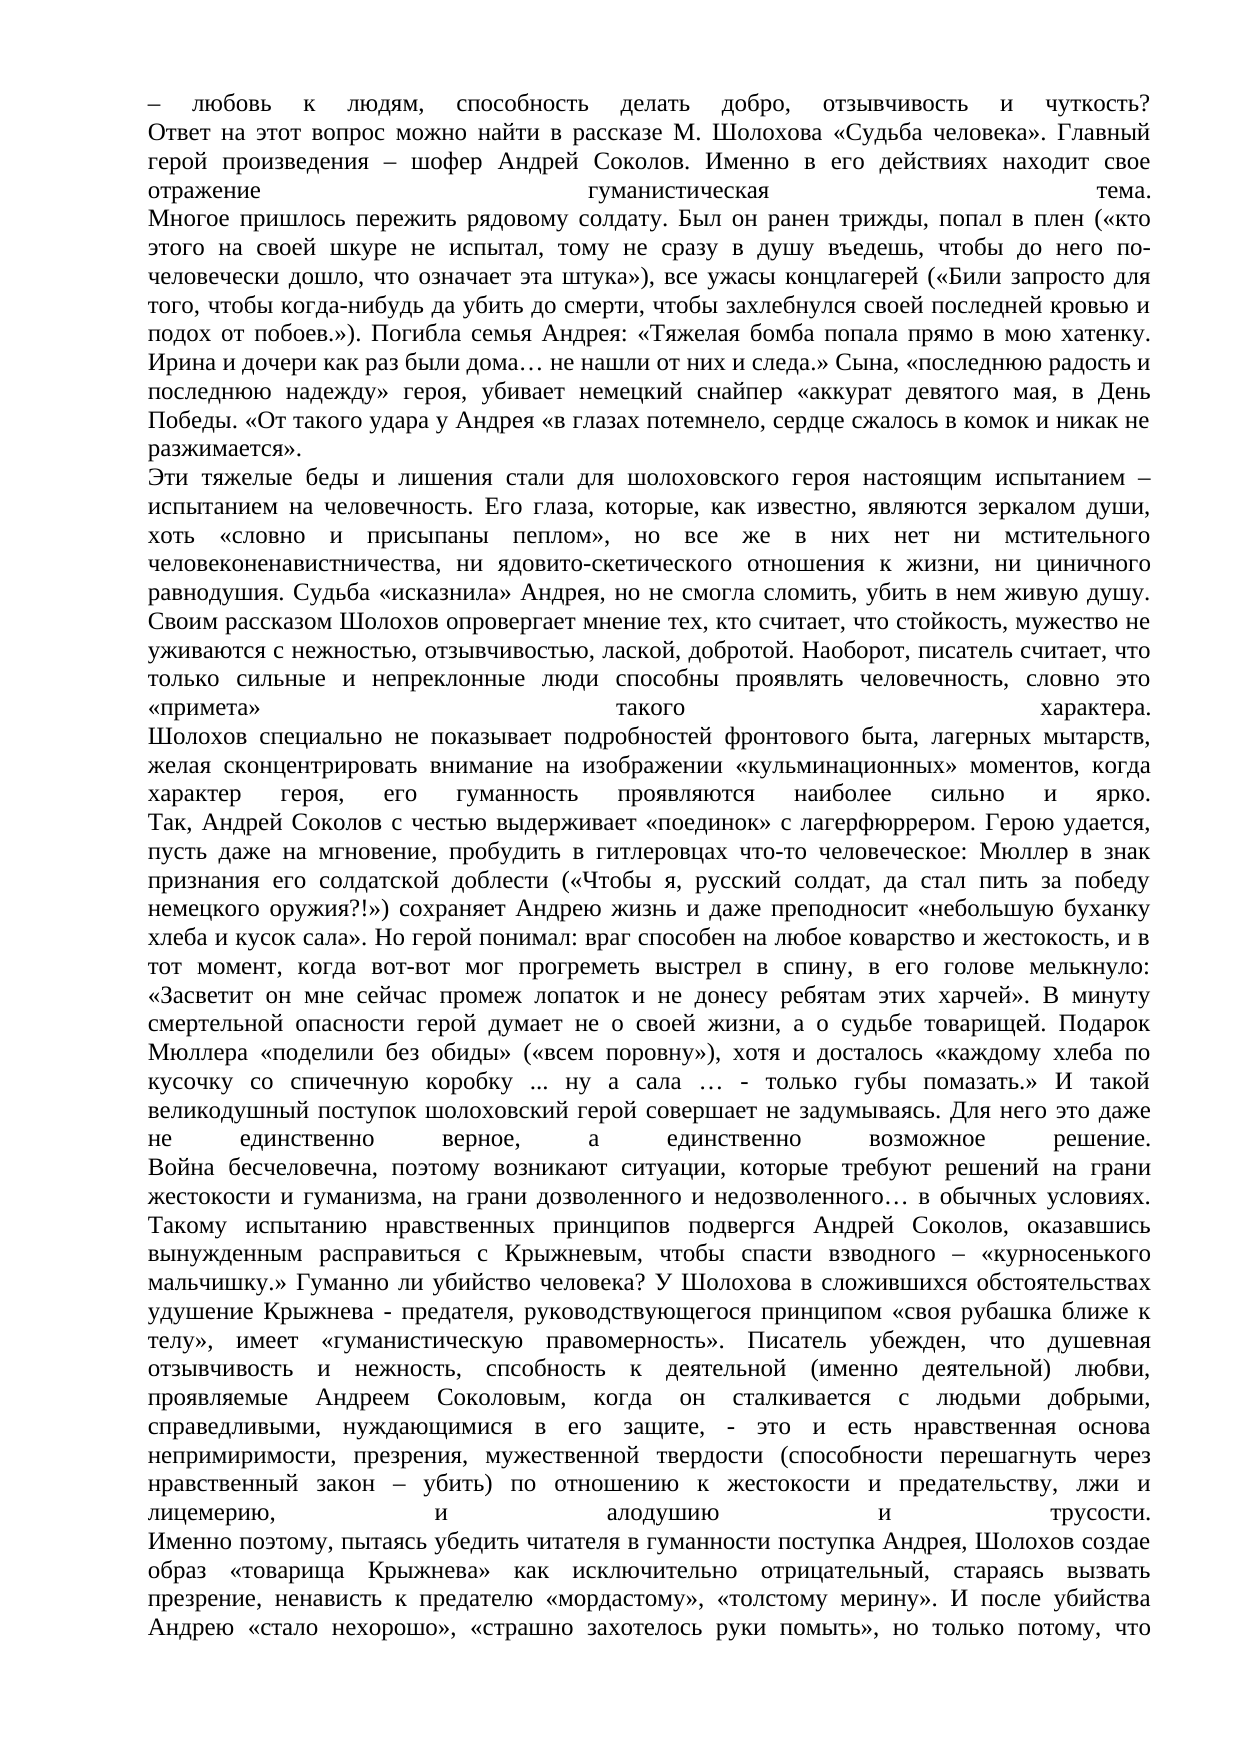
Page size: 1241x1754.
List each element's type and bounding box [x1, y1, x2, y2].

text [148, 88, 1152, 1641]
